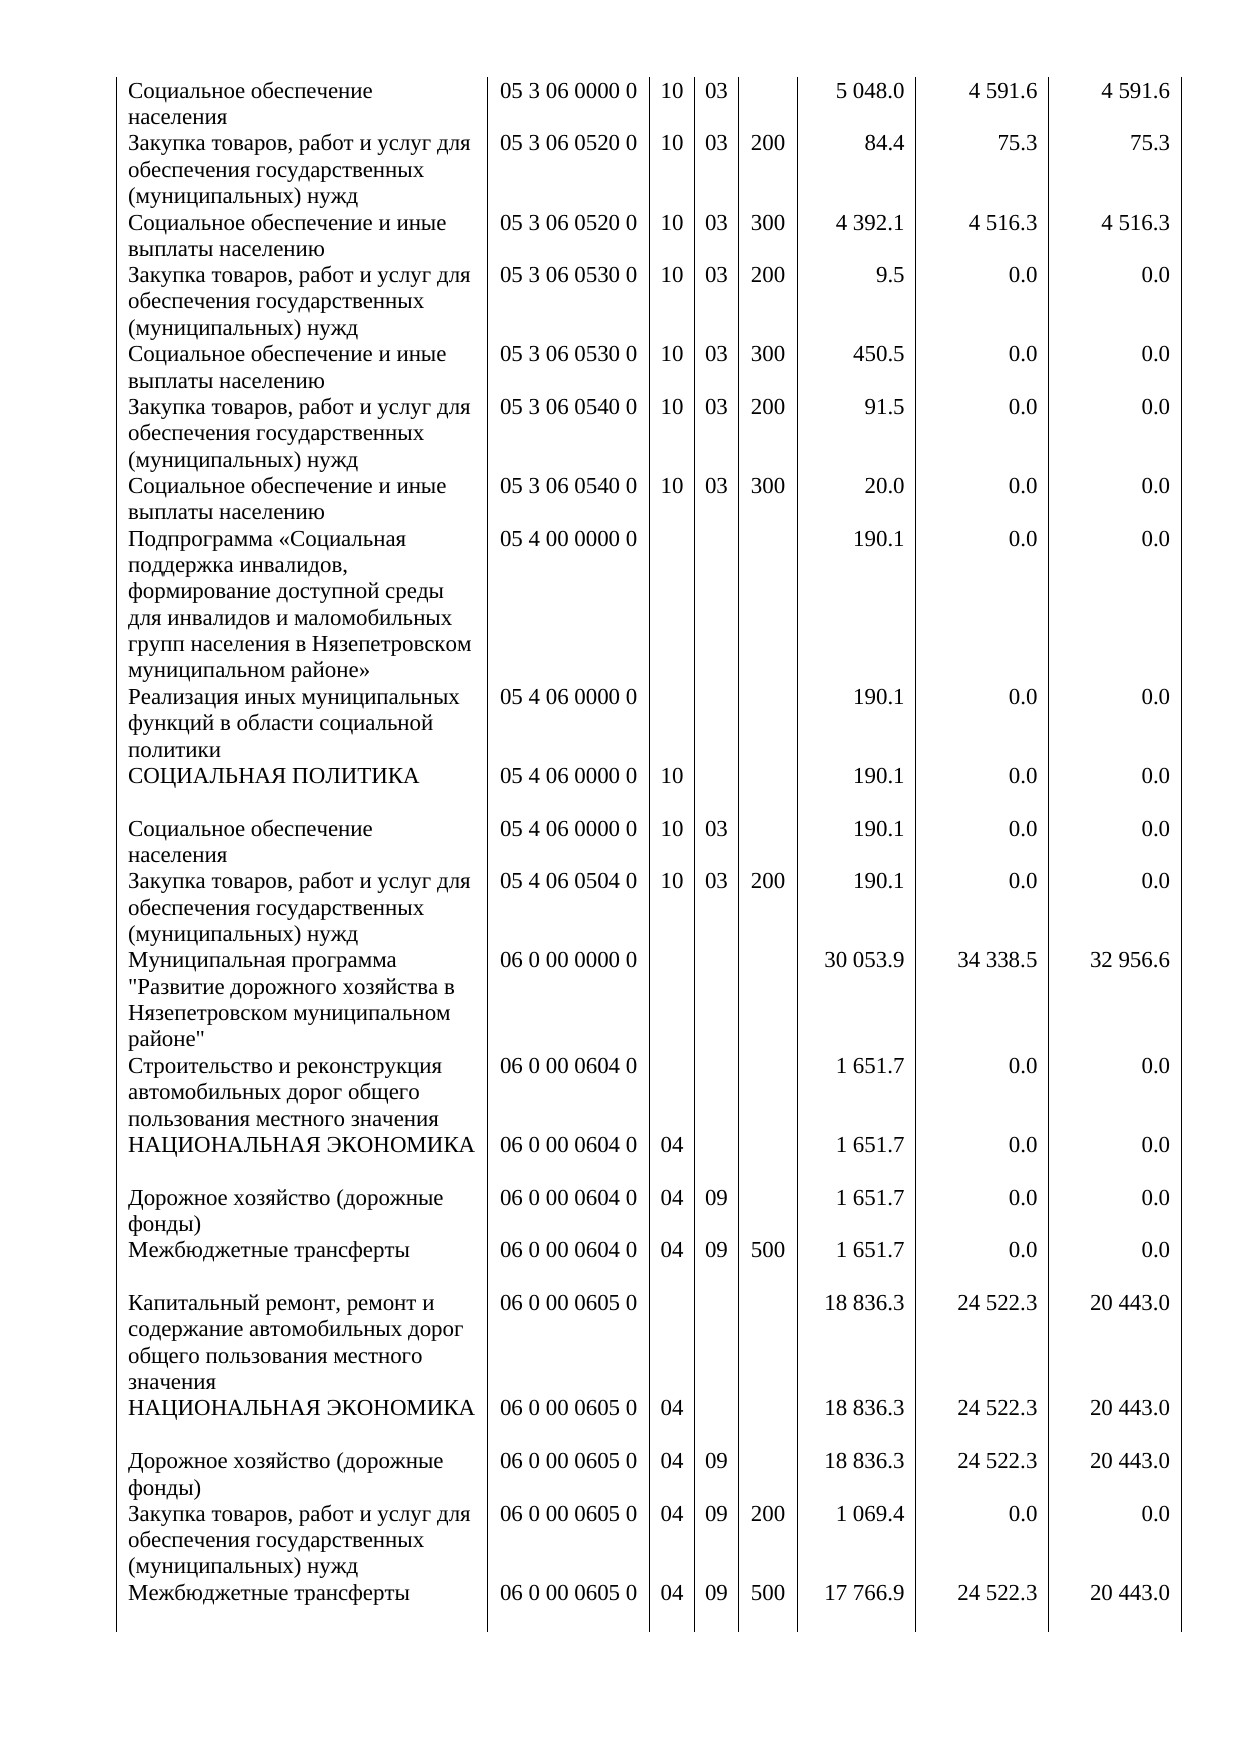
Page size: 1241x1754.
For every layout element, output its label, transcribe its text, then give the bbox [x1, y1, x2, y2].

table_cell Закупка товаров, работ и услуг для обеспечения государственных (муниципальных) нужд [117, 261, 487, 340]
table_cell 24 522.3 [916, 1447, 1048, 1500]
table_cell 0.0 [916, 1500, 1048, 1579]
table_cell 5 048.0 [798, 77, 915, 129]
table_cell 05 3 06 0540 0 [488, 472, 649, 525]
table_cell 0.0 [1049, 472, 1181, 525]
table_cell 06 0 00 0605 0 [488, 1447, 649, 1500]
table_cell 0.0 [1049, 261, 1181, 340]
table_cell 34 338.5 [916, 946, 1048, 1052]
table_cell 0.0 [1049, 393, 1181, 472]
table_cell [739, 1447, 797, 1500]
table_cell [695, 762, 738, 815]
table_cell 1 651.7 [798, 1052, 915, 1131]
table_cell 05 3 06 0530 0 [488, 261, 649, 340]
table_cell [739, 77, 797, 129]
table_cell 04 [650, 1447, 694, 1500]
table_cell Межбюджетные трансферты [117, 1236, 487, 1289]
table_cell 32 956.6 [1049, 946, 1181, 1052]
table_cell 91.5 [798, 393, 915, 472]
table_cell 0.0 [916, 525, 1048, 683]
table_cell 84.4 [798, 130, 915, 208]
table_cell 18 836.3 [798, 1289, 915, 1394]
table_cell 300 [739, 209, 797, 261]
table_cell 0.0 [916, 261, 1048, 340]
table_cell Закупка товаров, работ и услуг для обеспечения государственных (муниципальных) нужд [117, 393, 487, 472]
table_cell 20 443.0 [1049, 1579, 1181, 1632]
table_cell 0.0 [916, 815, 1048, 867]
table_cell 06 0 00 0000 0 [488, 946, 649, 1052]
table_cell [739, 1131, 797, 1184]
table_cell 18 836.3 [798, 1395, 915, 1447]
table_cell 20 443.0 [1049, 1395, 1181, 1447]
table_cell [695, 946, 738, 1052]
table_cell Реализация иных муниципальных функций в области социальной политики [117, 683, 487, 762]
table_cell 09 [695, 1447, 738, 1500]
table_cell 04 [650, 1236, 694, 1289]
table_cell 03 [695, 340, 738, 393]
table_cell НАЦИОНАЛЬНАЯ ЭКОНОМИКА [117, 1131, 487, 1184]
table_cell 04 [650, 1395, 694, 1447]
table_cell Дорожное хозяйство (дорожные фонды) [117, 1184, 487, 1236]
table_cell 05 4 00 0000 0 [488, 525, 649, 683]
table_cell 10 [650, 762, 694, 815]
table_cell 0.0 [916, 1184, 1048, 1236]
table_cell 0.0 [1049, 815, 1181, 867]
table_cell 05 3 06 0540 0 [488, 393, 649, 472]
table_cell [695, 1131, 738, 1184]
table_cell [739, 1052, 797, 1131]
table_cell 0.0 [916, 472, 1048, 525]
table_cell Социальное обеспечение и иные выплаты населению [117, 209, 487, 261]
table_cell 09 [695, 1236, 738, 1289]
table_cell 03 [695, 130, 738, 208]
table_cell 10 [650, 815, 694, 867]
table_cell 0.0 [1049, 1184, 1181, 1236]
table_cell 20 443.0 [1049, 1447, 1181, 1500]
table_cell 4 516.3 [1049, 209, 1181, 261]
table_cell 03 [695, 209, 738, 261]
table_cell 03 [695, 868, 738, 946]
table_cell 24 522.3 [916, 1395, 1048, 1447]
table_cell 450.5 [798, 340, 915, 393]
table_cell [739, 1395, 797, 1447]
table_cell Капитальный ремонт, ремонт и содержание автомобильных дорог общего пользования местного значения [117, 1289, 487, 1394]
table_cell [739, 762, 797, 815]
table_cell 0.0 [916, 1052, 1048, 1131]
table_cell 10 [650, 393, 694, 472]
table_cell 200 [739, 393, 797, 472]
table_cell Закупка товаров, работ и услуг для обеспечения государственных (муниципальных) нужд [117, 130, 487, 208]
table_cell 4 591.6 [916, 77, 1048, 129]
table_cell [650, 683, 694, 762]
table_cell Социальное обеспечение населения [117, 815, 487, 867]
table_cell 190.1 [798, 868, 915, 946]
table_cell 05 3 06 0520 0 [488, 130, 649, 208]
table_cell 0.0 [916, 340, 1048, 393]
table_cell 1 651.7 [798, 1131, 915, 1184]
table_cell 0.0 [916, 1236, 1048, 1289]
table_cell 04 [650, 1184, 694, 1236]
table_cell [739, 1184, 797, 1236]
table_cell [695, 683, 738, 762]
table_cell 20.0 [798, 472, 915, 525]
table_cell 10 [650, 209, 694, 261]
table_cell 09 [695, 1500, 738, 1579]
table_cell 0.0 [1049, 683, 1181, 762]
table_cell НАЦИОНАЛЬНАЯ ЭКОНОМИКА [117, 1395, 487, 1447]
table_cell [695, 525, 738, 683]
table_cell 30 053.9 [798, 946, 915, 1052]
table_cell 09 [695, 1579, 738, 1632]
table_cell 0.0 [1049, 1236, 1181, 1289]
table_cell 0.0 [916, 1131, 1048, 1184]
table_cell 17 766.9 [798, 1579, 915, 1632]
table_cell 04 [650, 1579, 694, 1632]
table_cell 10 [650, 261, 694, 340]
table_cell Дорожное хозяйство (дорожные фонды) [117, 1447, 487, 1500]
table_cell 4 392.1 [798, 209, 915, 261]
table_cell 05 4 06 0000 0 [488, 683, 649, 762]
table_cell [650, 946, 694, 1052]
table_cell 10 [650, 340, 694, 393]
table_cell 05 4 06 0000 0 [488, 762, 649, 815]
table_cell [739, 946, 797, 1052]
table_cell 03 [695, 393, 738, 472]
table_cell Закупка товаров, работ и услуг для обеспечения государственных (муниципальных) нужд [117, 1500, 487, 1579]
table_cell 200 [739, 868, 797, 946]
table_cell 75.3 [916, 130, 1048, 208]
table_cell [695, 1052, 738, 1131]
table_cell 0.0 [916, 868, 1048, 946]
table_cell 05 3 06 0000 0 [488, 77, 649, 129]
table_cell 75.3 [1049, 130, 1181, 208]
table_cell 300 [739, 472, 797, 525]
table_cell 190.1 [798, 815, 915, 867]
table_cell СОЦИАЛЬНАЯ ПОЛИТИКА [117, 762, 487, 815]
table_cell 190.1 [798, 525, 915, 683]
table_cell 06 0 00 0605 0 [488, 1579, 649, 1632]
table_cell 0.0 [1049, 1500, 1181, 1579]
table_cell 9.5 [798, 261, 915, 340]
table_cell Социальное обеспечение и иные выплаты населению [117, 472, 487, 525]
table_cell 06 0 00 0604 0 [488, 1131, 649, 1184]
table_cell 05 4 06 0000 0 [488, 815, 649, 867]
table_cell 04 [650, 1500, 694, 1579]
table_cell 0.0 [1049, 525, 1181, 683]
table_cell 200 [739, 1500, 797, 1579]
table_cell 06 0 00 0604 0 [488, 1184, 649, 1236]
table_cell 190.1 [798, 683, 915, 762]
table_cell 0.0 [916, 762, 1048, 815]
table_cell 1 651.7 [798, 1184, 915, 1236]
table_cell 05 4 06 0504 0 [488, 868, 649, 946]
table_cell [695, 1395, 738, 1447]
table_cell 200 [739, 130, 797, 208]
table_cell 0.0 [1049, 868, 1181, 946]
table_cell Закупка товаров, работ и услуг для обеспечения государственных (муниципальных) нужд [117, 868, 487, 946]
table_cell 06 0 00 0605 0 [488, 1500, 649, 1579]
table_cell 24 522.3 [916, 1579, 1048, 1632]
table_cell 03 [695, 815, 738, 867]
table_cell [650, 525, 694, 683]
table_cell 4 516.3 [916, 209, 1048, 261]
table_cell [650, 1052, 694, 1131]
table_cell [650, 1289, 694, 1394]
table_cell 18 836.3 [798, 1447, 915, 1500]
table_cell 10 [650, 868, 694, 946]
table_cell [739, 683, 797, 762]
table_cell 500 [739, 1579, 797, 1632]
table_cell 06 0 00 0605 0 [488, 1395, 649, 1447]
table_cell 20 443.0 [1049, 1289, 1181, 1394]
table_cell 500 [739, 1236, 797, 1289]
table_cell 04 [650, 1131, 694, 1184]
table_cell 1 069.4 [798, 1500, 915, 1579]
table_cell Муниципальная программа "Развитие дорожного хозяйства в Нязепетровском муниципальном районе" [117, 946, 487, 1052]
table_cell [739, 815, 797, 867]
table_cell 0.0 [1049, 1052, 1181, 1131]
table_cell 0.0 [1049, 340, 1181, 393]
table_cell [695, 1289, 738, 1394]
table_cell 0.0 [916, 393, 1048, 472]
table_cell 0.0 [916, 683, 1048, 762]
table_cell Социальное обеспечение населения [117, 77, 487, 129]
table_cell 24 522.3 [916, 1289, 1048, 1394]
table_cell 06 0 00 0605 0 [488, 1289, 649, 1394]
table_cell 10 [650, 77, 694, 129]
table_cell 0.0 [1049, 1131, 1181, 1184]
table_cell Межбюджетные трансферты [117, 1579, 487, 1632]
table_cell 05 3 06 0520 0 [488, 209, 649, 261]
table_cell 03 [695, 472, 738, 525]
table_cell 05 3 06 0530 0 [488, 340, 649, 393]
table_cell 03 [695, 77, 738, 129]
table_cell Строительство и реконструкция автомобильных дорог общего пользования местного значения [117, 1052, 487, 1131]
table_cell 300 [739, 340, 797, 393]
table_cell 06 0 00 0604 0 [488, 1052, 649, 1131]
table_cell 4 591.6 [1049, 77, 1181, 129]
table_cell 0.0 [1049, 762, 1181, 815]
table_cell 03 [695, 261, 738, 340]
table_cell 10 [650, 130, 694, 208]
table_cell 200 [739, 261, 797, 340]
table_cell Социальное обеспечение и иные выплаты населению [117, 340, 487, 393]
table_cell 1 651.7 [798, 1236, 915, 1289]
table_cell [739, 525, 797, 683]
table_cell Подпрограмма «Социальная поддержка инвалидов, формирование доступной среды для инвалидов и маломобильных групп населения в Нязепетровском муниципальном районе» [117, 525, 487, 683]
table_cell 09 [695, 1184, 738, 1236]
table_cell 10 [650, 472, 694, 525]
table_cell 190.1 [798, 762, 915, 815]
table_cell [739, 1289, 797, 1394]
table_cell 06 0 00 0604 0 [488, 1236, 649, 1289]
